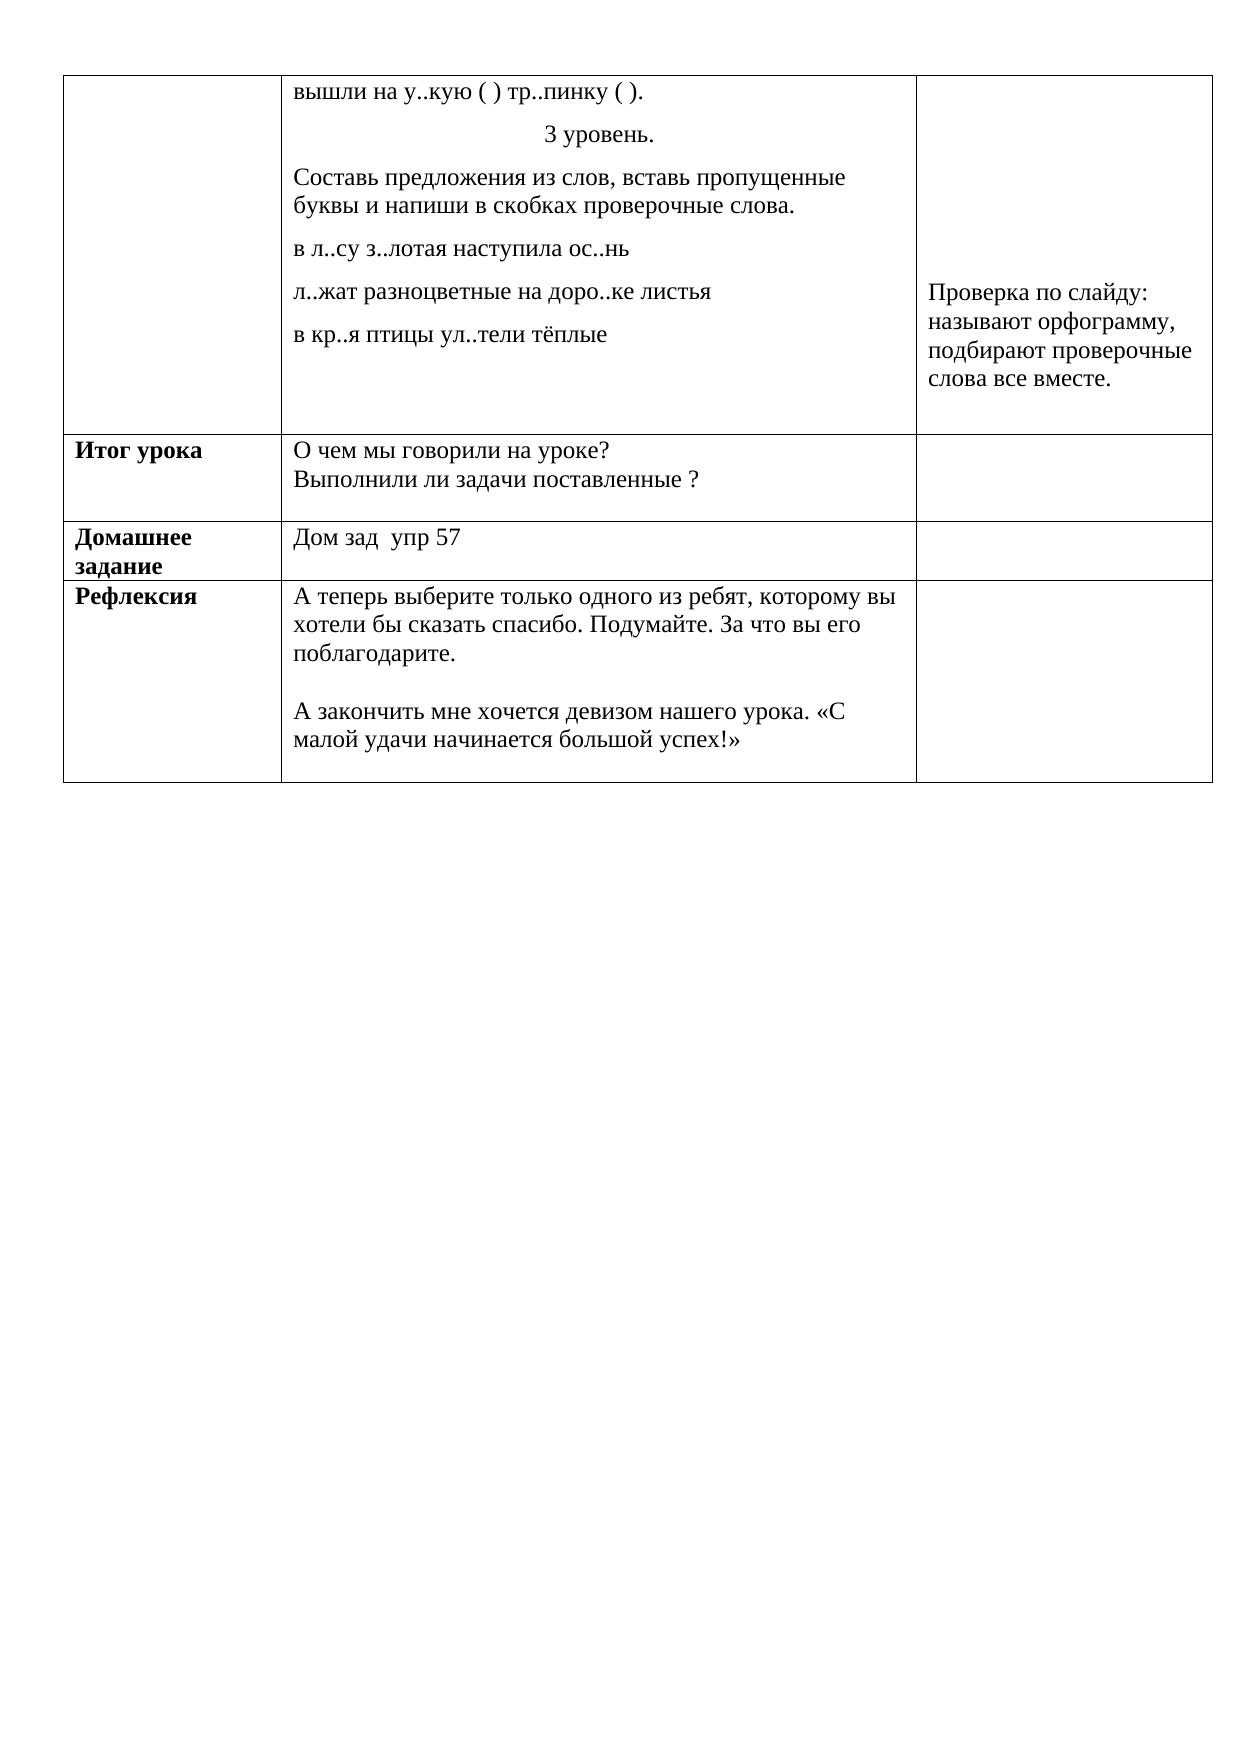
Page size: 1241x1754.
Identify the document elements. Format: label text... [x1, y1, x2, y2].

table_cell Домашнее задание [64, 522, 281, 580]
table_cell [917, 581, 1212, 782]
table_cell [917, 522, 1212, 580]
table_cell Дом зад упр 57 [282, 522, 916, 580]
table_cell Итог урока [64, 435, 281, 521]
table_cell А теперь выберите только одного из ребят, которому вы хотели бы сказать спасибо. Подумайте. За что вы его поблагодарите. А закончить мне хочется девизом нашего урока. «С малой удачи начинается большой успех!» [282, 581, 916, 782]
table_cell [282, 76, 916, 434]
table_cell Рефлексия [64, 581, 281, 782]
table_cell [917, 76, 1212, 434]
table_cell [64, 76, 281, 434]
table_cell [917, 435, 1212, 521]
table_cell О чем мы говорили на уроке? Выполнили ли задачи поставленные ? [282, 435, 916, 521]
